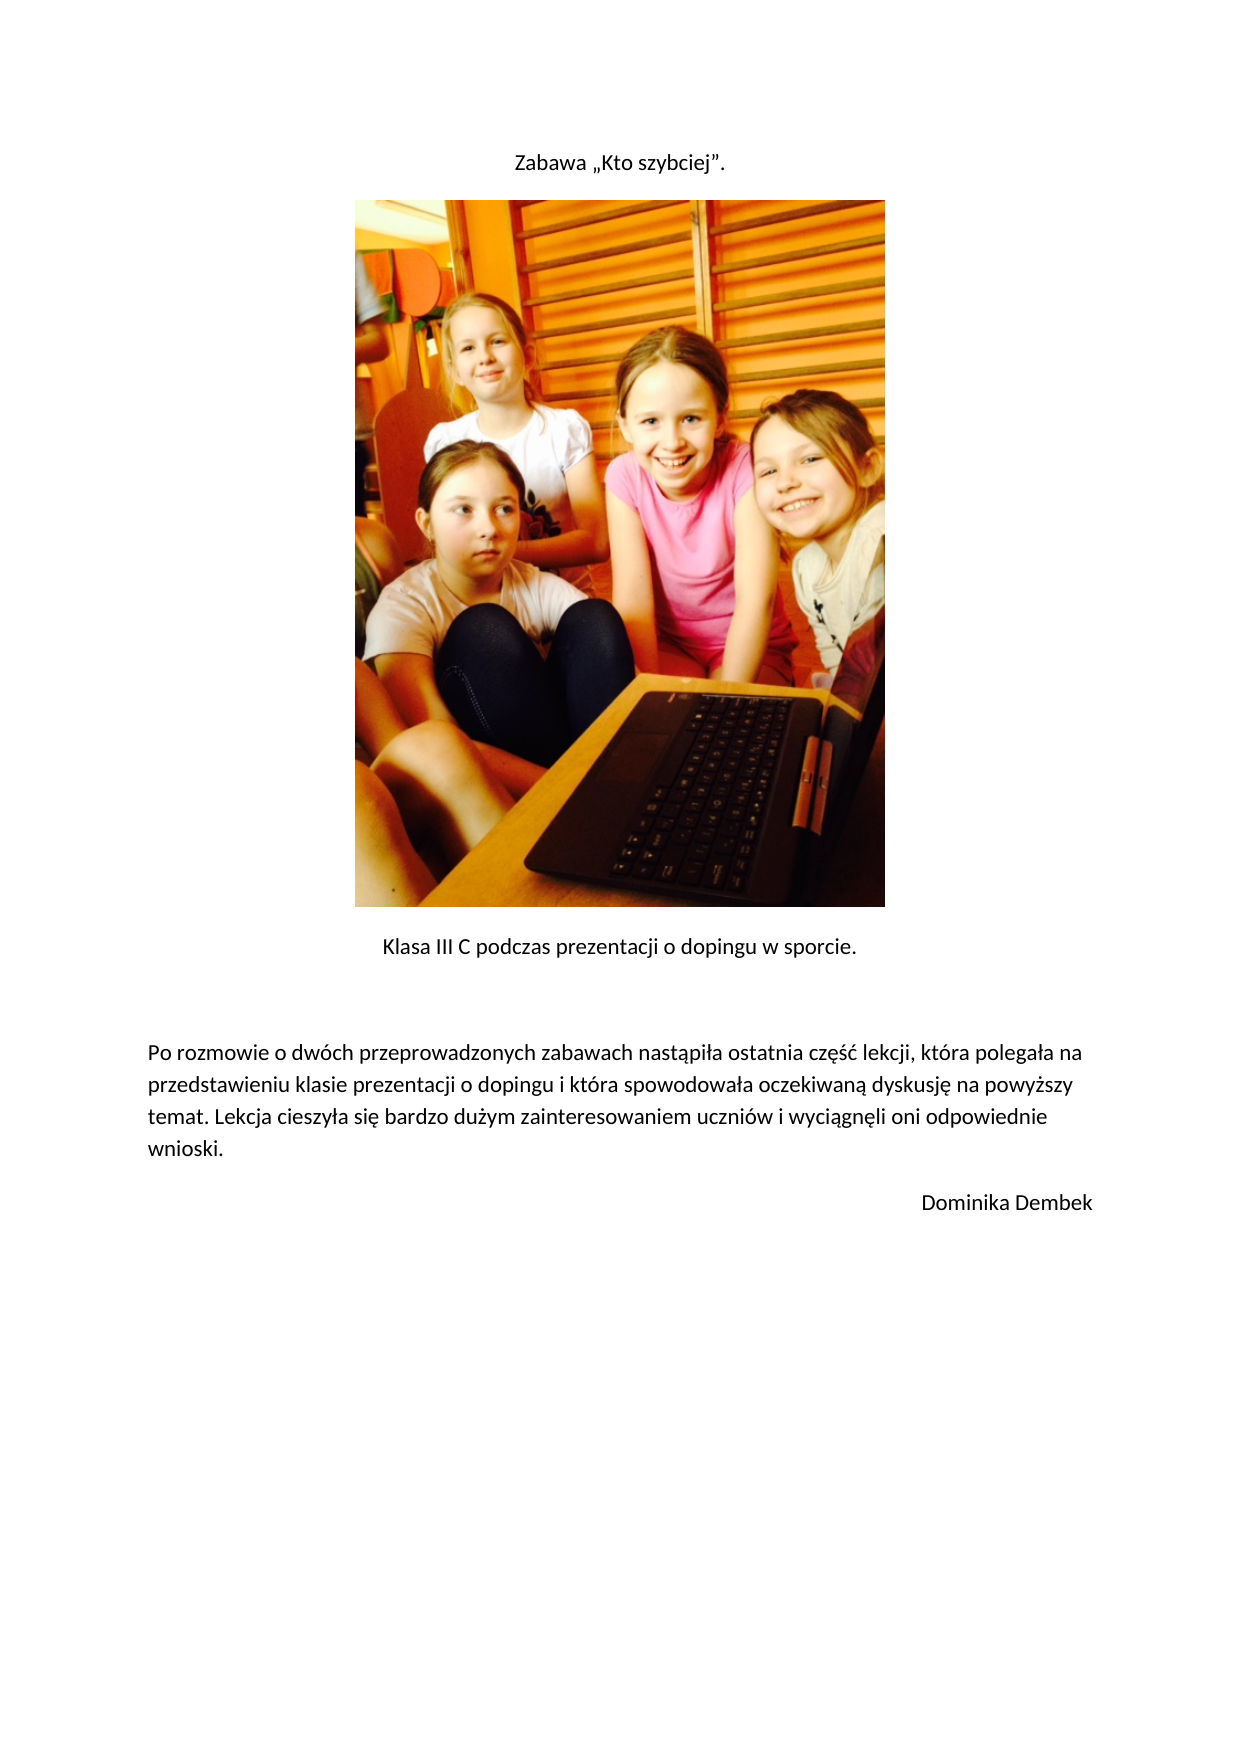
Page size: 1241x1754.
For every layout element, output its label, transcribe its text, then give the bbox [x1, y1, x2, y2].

text Dominika Dembek [148, 1188, 1093, 1216]
picture [355, 200, 885, 907]
text Zabawa „Kto szybciej”. [148, 148, 1093, 176]
text Klasa III C podczas prezentacji o dopingu w sporcie. [148, 932, 1093, 960]
text Po rozmowie o dwóch przeprowadzonych zabawach nastąpiła ostatnia część lekcji, która polegała na przedstawieniu klasie prezentacji o dopingu i która spowodowała oczekiwaną dyskusję na powyższy temat. Lekcja cieszyła się bardzo dużym zainteresowaniem uczniów i wyciągnęli oni odpowiednie wnioski. [148, 1038, 1093, 1163]
